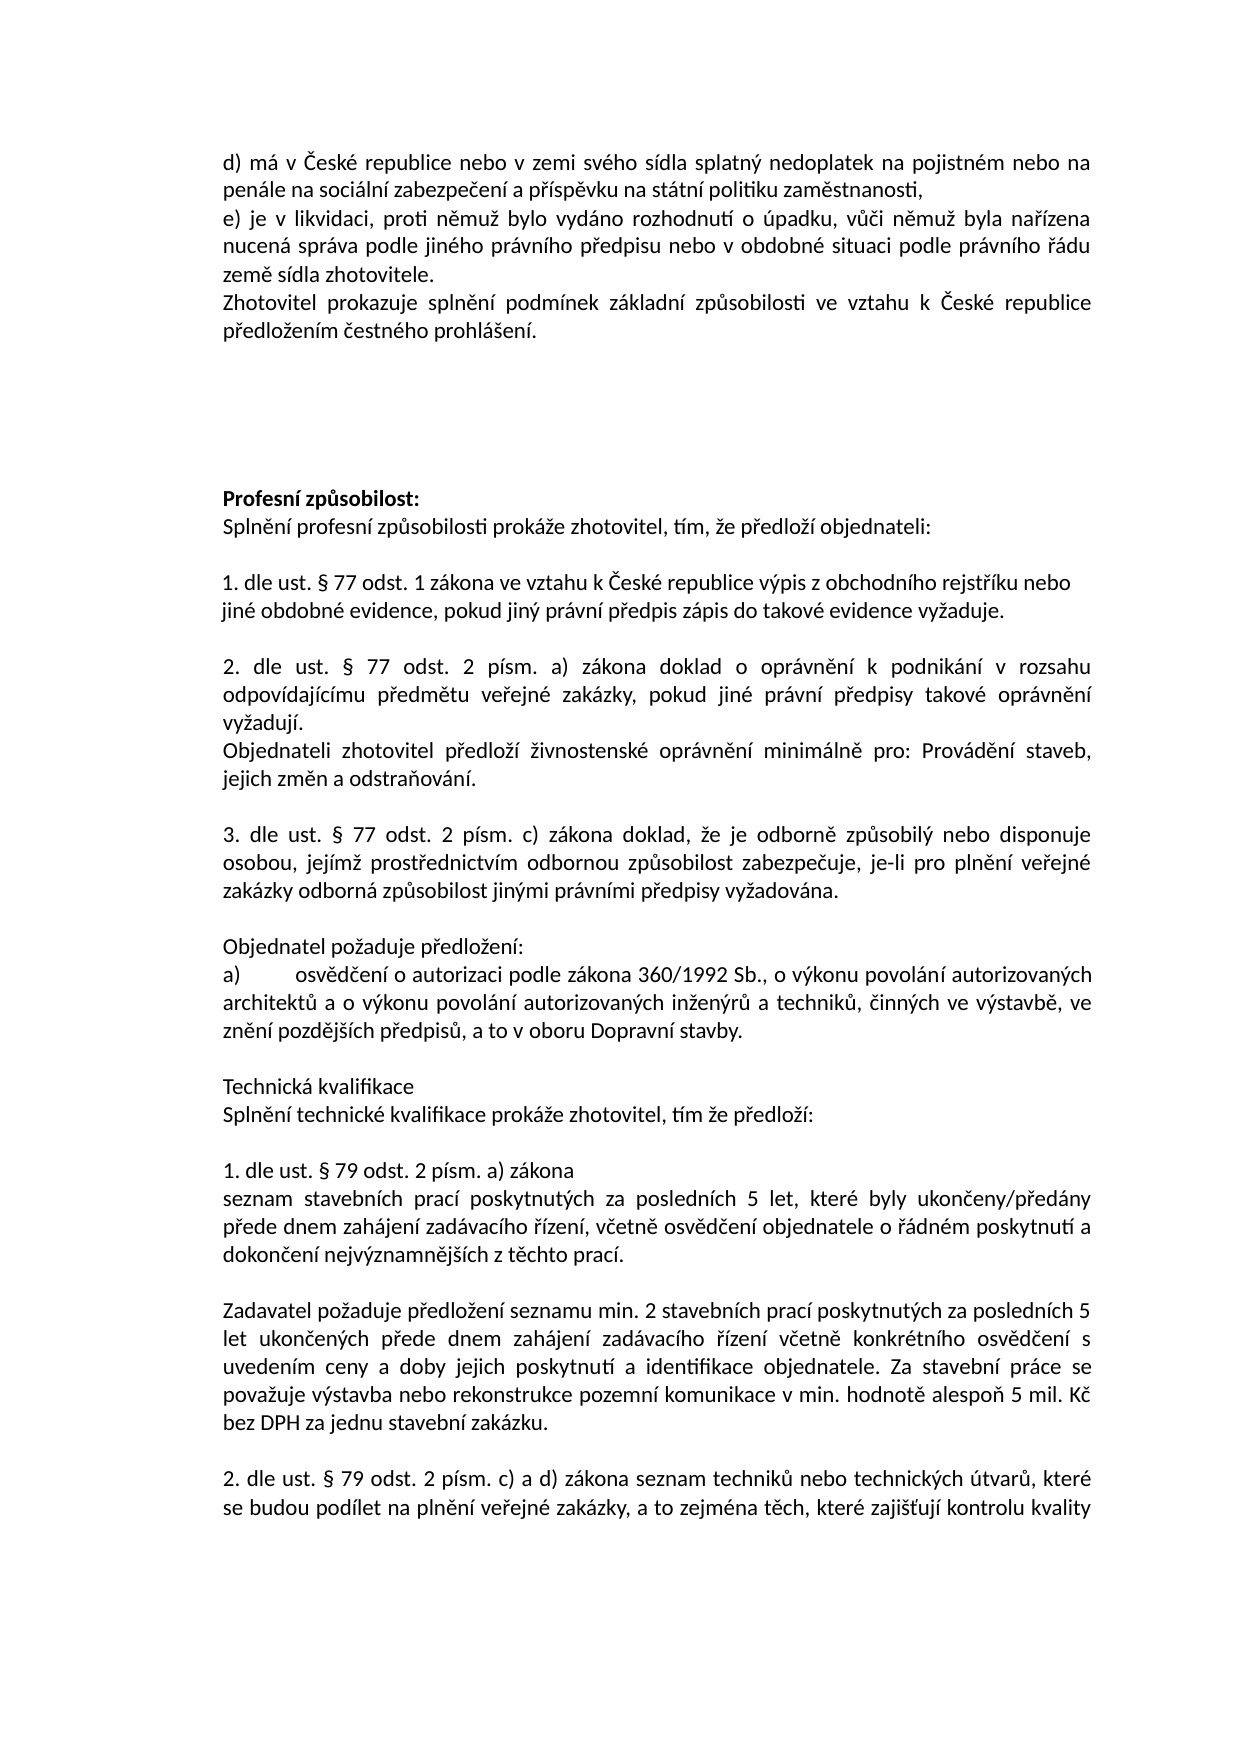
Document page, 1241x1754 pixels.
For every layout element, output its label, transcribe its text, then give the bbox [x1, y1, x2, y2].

list 1. dle ust. § 79 odst. 2 písm. a) zákona [223, 1156, 1093, 1184]
list seznam stavebních prací poskytnutých za posledních 5 let, které byly ukončeny/předány přede dnem zahájení zadávacího řízení, včetně osvědčení objednatele o řádném poskytnutí a dokončení nejvýznamnějších z těchto prací. [223, 1184, 1093, 1268]
text 1. dle ust. § 77 odst. 1 zákona ve vztahu k České republice výpis z obchodního rejstříku nebo [148, 568, 1093, 596]
list Objednateli zhotovitel předloží živnostenské oprávnění minimálně pro: Provádění staveb, jejich změn a odstraňování. [223, 736, 1093, 792]
list Technická kvalifikace [223, 1072, 1093, 1100]
list Zadavatel požaduje předložení seznamu min. 2 stavebních prací poskytnutých za posledních 5 let ukončených přede dnem zahájení zadávacího řízení včetně konkrétního osvědčení s uvedením ceny a doby jejich poskytnutí a identifikace objednatele. Za stavební práce se považuje výstavba nebo rekonstrukce pozemní komunikace v min. hodnotě alespoň 5 mil. Kč bez DPH za jednu stavební zakázku. [223, 1296, 1093, 1437]
list 3. dle ust. § 77 odst. 2 písm. c) zákona doklad, že je odborně způsobilý nebo disponuje osobou, jejímž prostřednictvím odbornou způsobilost zabezpečuje, je-li pro plnění veřejné zakázky odborná způsobilost jinými právními předpisy vyžadována. [223, 820, 1093, 904]
list Zhotovitel prokazuje splnění podmínek základní způsobilosti ve vztahu k České republice předložením čestného prohlášení. [223, 288, 1093, 344]
list Profesní způsobilost: [223, 484, 1093, 512]
list 2. dle ust. § 77 odst. 2 písm. a) zákona doklad o oprávnění k podnikání v rozsahu odpovídajícímu předmětu veřejné zakázky, pokud jiné právní předpisy takové oprávnění vyžadují. [223, 652, 1093, 736]
list Splnění profesní způsobilosti prokáže zhotovitel, tím, že předloží objednateli: [223, 512, 1093, 540]
list a) osvědčení o autorizaci podle zákona 360/1992 Sb., o výkonu povolání autorizovaných architektů a o výkonu povolání autorizovaných inženýrů a techniků, činných ve výstavbě, ve znění pozdějších předpisů, a to v oboru Dopravní stavby. [223, 960, 1093, 1044]
list Splnění technické kvalifikace prokáže zhotovitel, tím že předloží: [223, 1100, 1093, 1128]
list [223, 1464, 1093, 1521]
text jiné obdobné evidence, pokud jiný právní předpis zápis do takové evidence vyžaduje. [148, 596, 1093, 624]
list d) má v České republice nebo v zemi svého sídla splatný nedoplatek na pojistném nebo na penále na sociální zabezpečení a příspěvku na státní politiku zaměstnanosti, [223, 148, 1093, 204]
list Objednatel požaduje předložení: [223, 932, 1093, 960]
list e) je v likvidaci, proti němuž bylo vydáno rozhodnutí o úpadku, vůči němuž byla nařízena nucená správa podle jiného právního předpisu nebo v obdobné situaci podle právního řádu země sídla zhotovitele. [223, 204, 1093, 288]
